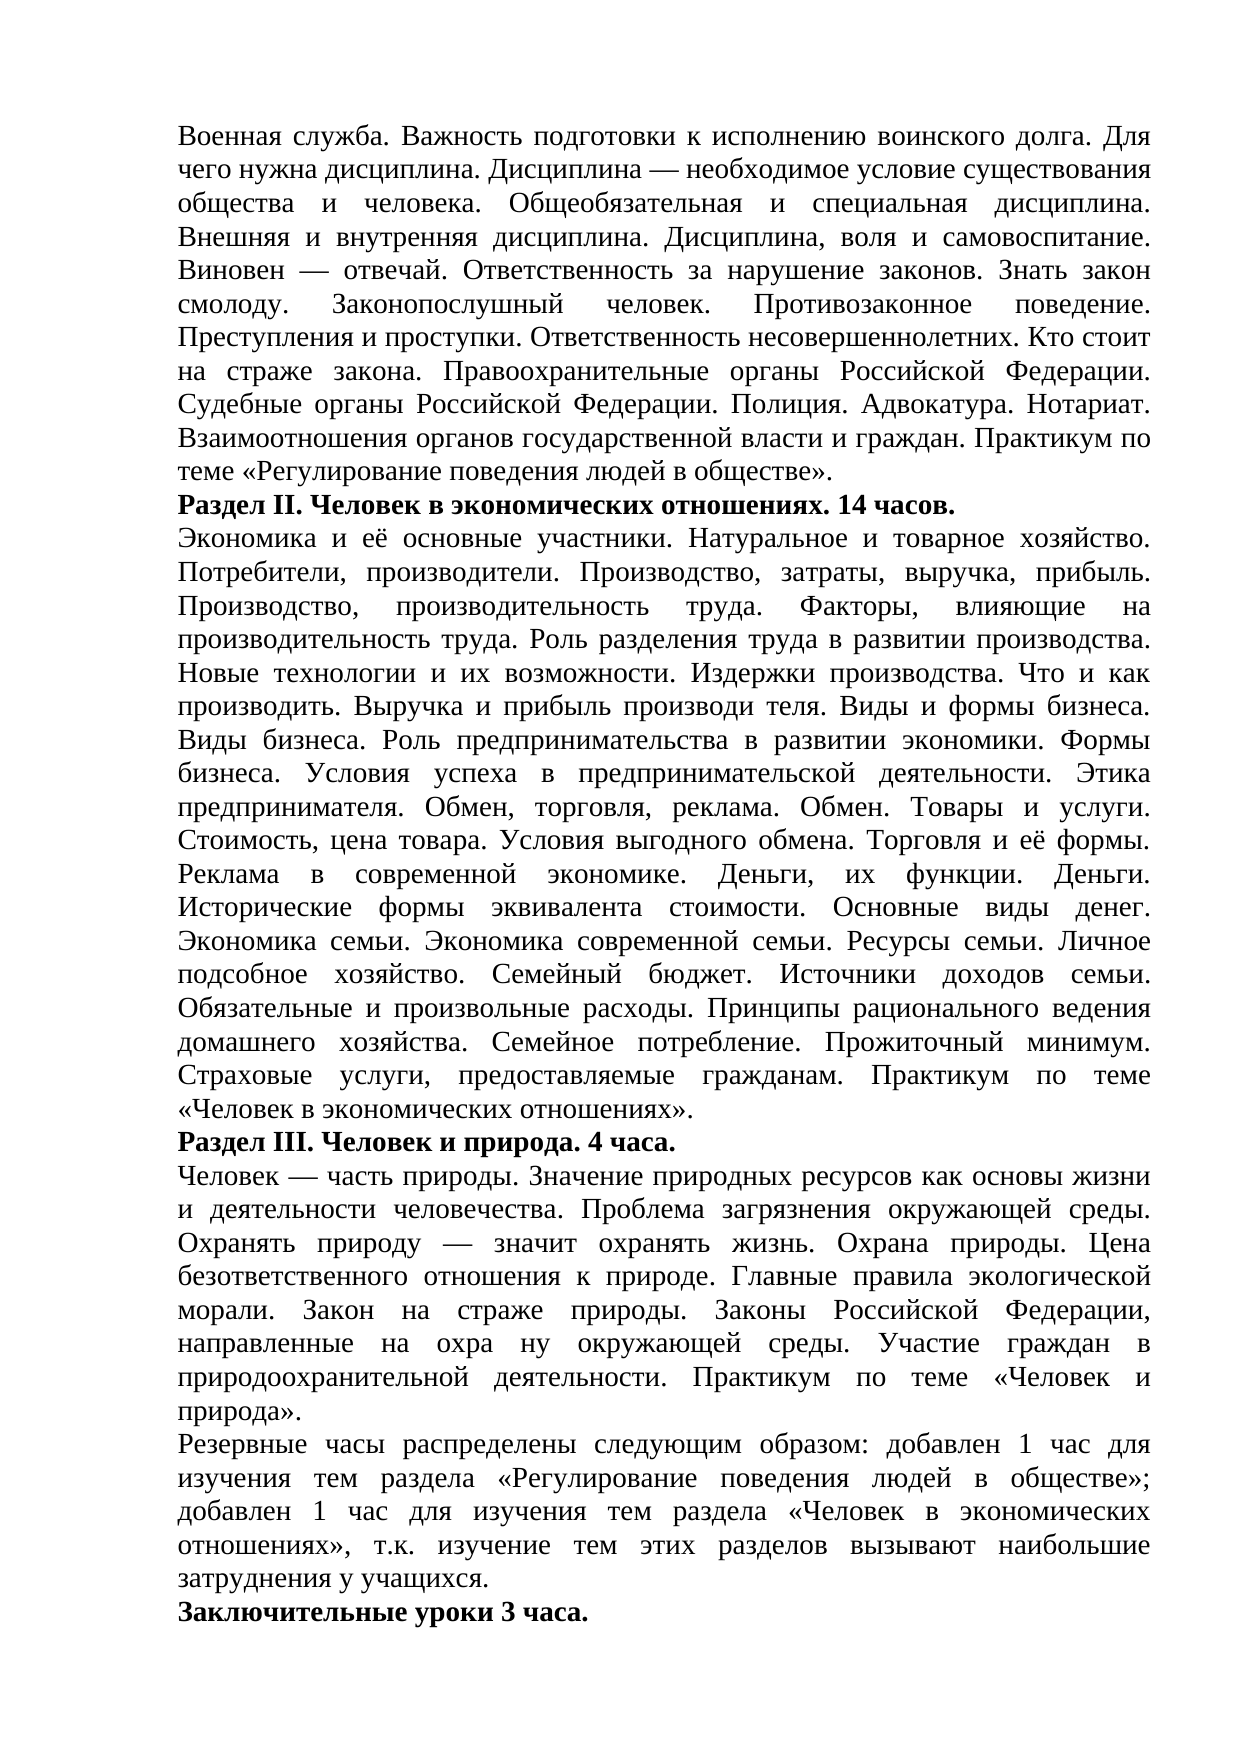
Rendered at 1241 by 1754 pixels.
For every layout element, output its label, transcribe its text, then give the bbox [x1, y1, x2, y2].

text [177, 118, 1152, 487]
text Раздел III. Человек и природа. 4 часа. [177, 1124, 1152, 1158]
text Заключительные уроки 3 часа. [177, 1594, 1152, 1627]
text Человек — часть природы. Значение природных ресурсов как основы жизни и деятельности человечества. Проблема загрязнения окружающей среды. Охранять природу — значит охранять жизнь. Охрана природы. Цена безответственного отношения к природе. Главные правила экологической морали. Закон на страже природы. Законы Российской Федерации, направленные на охра ну окружающей среды. Участие граждан в природоохранительной деятельности. Практикум по теме «Человек и природа». [177, 1158, 1152, 1426]
text Резервные часы распределены следующим образом: добавлен 1 час для изучения тем раздела «Регулирование поведения людей в обществе»; добавлен 1 час для изучения тем раздела «Человек в экономических отношениях», т.к. изучение тем этих разделов вызывают наибольшие затруднения у учащихся. [177, 1426, 1152, 1594]
text Раздел II. Человек в экономических отношениях. 14 часов. [177, 487, 1152, 521]
text Экономика и её основные участники. Натуральное и товарное хозяйство. Потребители, производители. Производство, затраты, выручка, прибыль. Производство, производительность труда. Факторы, влияющие на производительность труда. Роль разделения труда в развитии производства. Новые технологии и их возможности. Издержки производства. Что и как производить. Выручка и прибыль производи теля. Виды и формы бизнеса. Виды бизнеса. Роль предпринимательства в развитии экономики. Формы бизнеса. Условия успеха в предпринимательской деятельности. Этика предпринимателя. Обмен, торговля, реклама. Обмен. Товары и услуги. Стоимость, цена товара. Условия выгодного обмена. Торговля и её формы. Реклама в современной экономике. Деньги, их функции. Деньги. Исторические формы эквивалента стоимости. Основные виды денег. Экономика семьи. Экономика современной семьи. Ресурсы семьи. Личное подсобное хозяйство. Семейный бюджет. Источники доходов семьи. Обязательные и произвольные расходы. Принципы рационального ведения домашнего хозяйства. Семейное потребление. Прожиточный минимум. Страховые услуги, предоставляемые гражданам. Практикум по теме «Человек в экономических отношениях». [177, 521, 1152, 1124]
